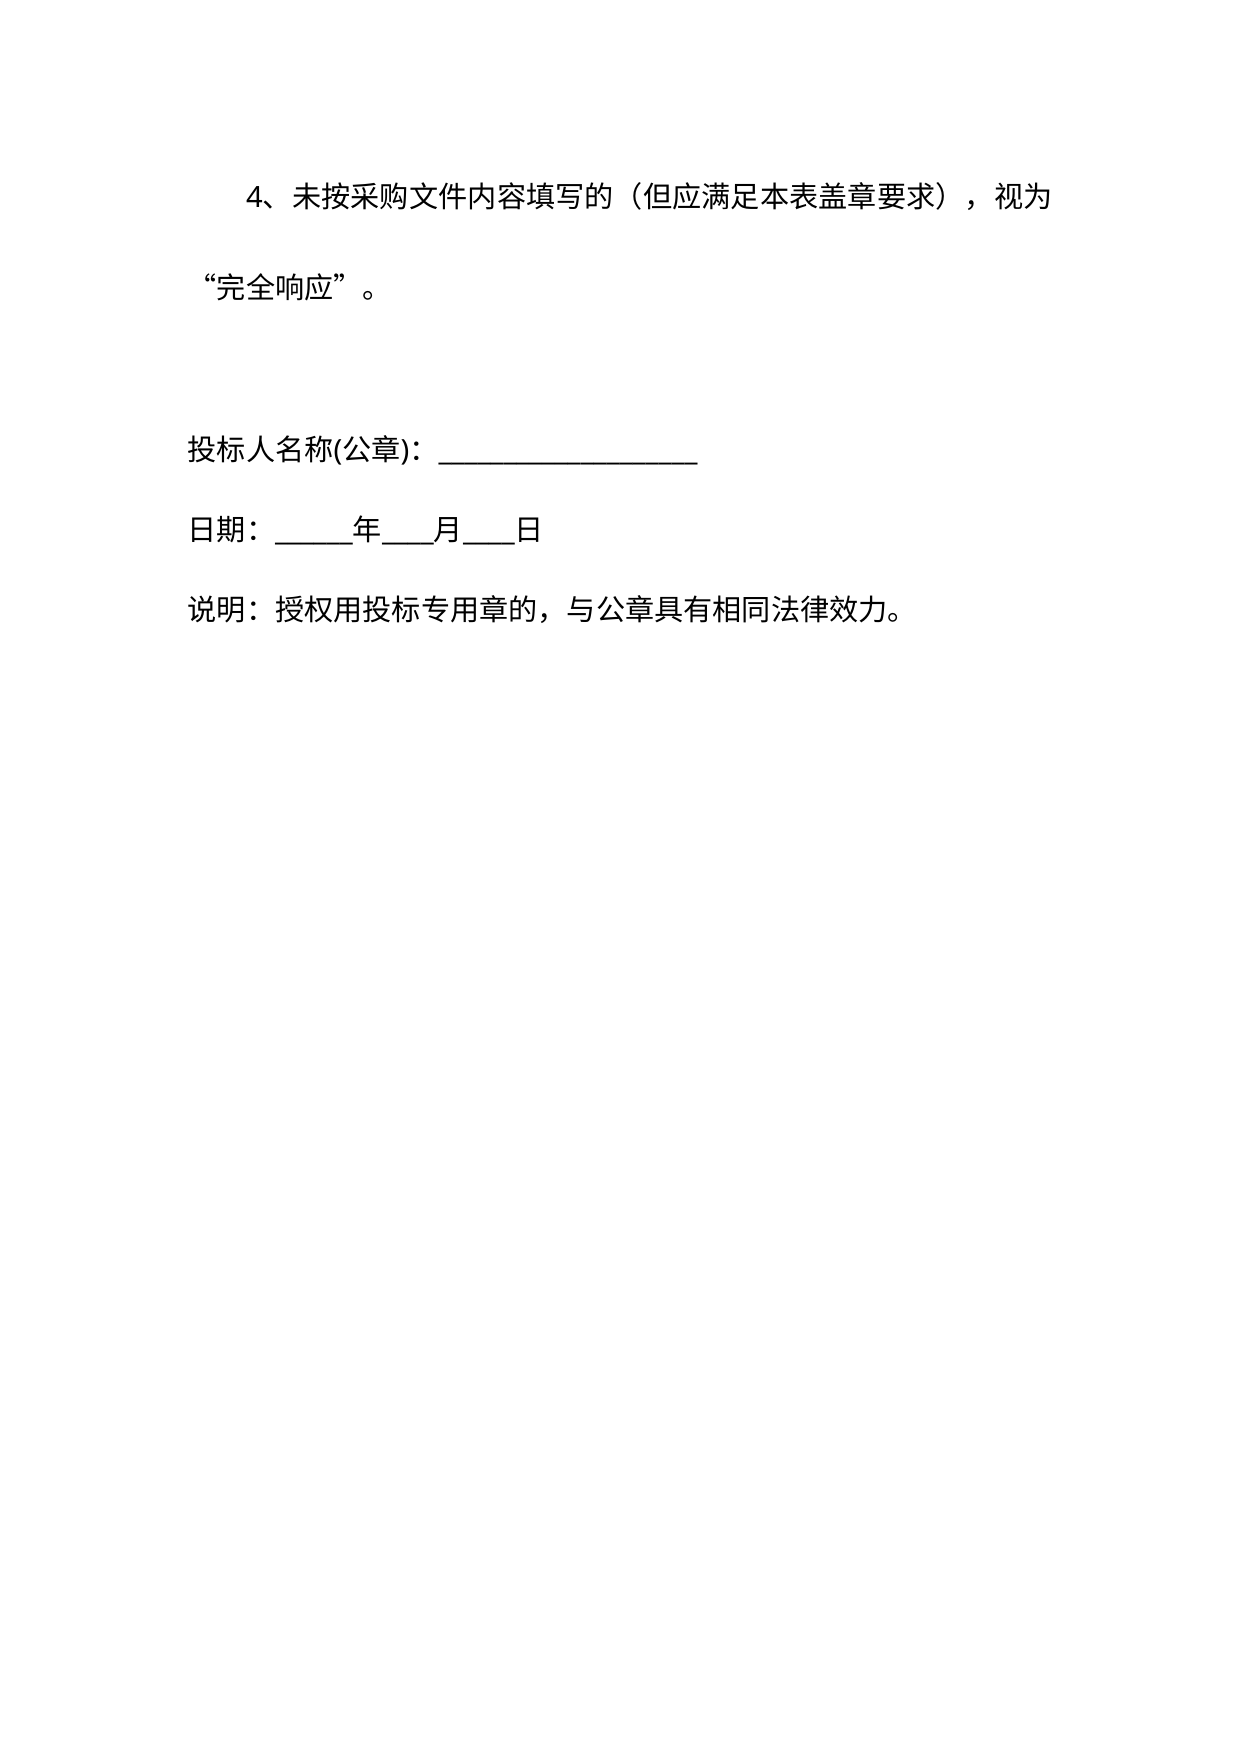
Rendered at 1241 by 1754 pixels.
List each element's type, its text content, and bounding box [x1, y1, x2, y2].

text 4、未按采购文件内容填写的（但应满足本表盖章要求），视为“完全响应”。 [187, 162, 1053, 318]
text 说明：授权用投标专用章的，与公章具有相同法律效力。 [187, 575, 1053, 640]
text 日期：______年____月____日 [187, 495, 1053, 560]
text 投标人名称(公章)：____________________ [187, 416, 1053, 481]
